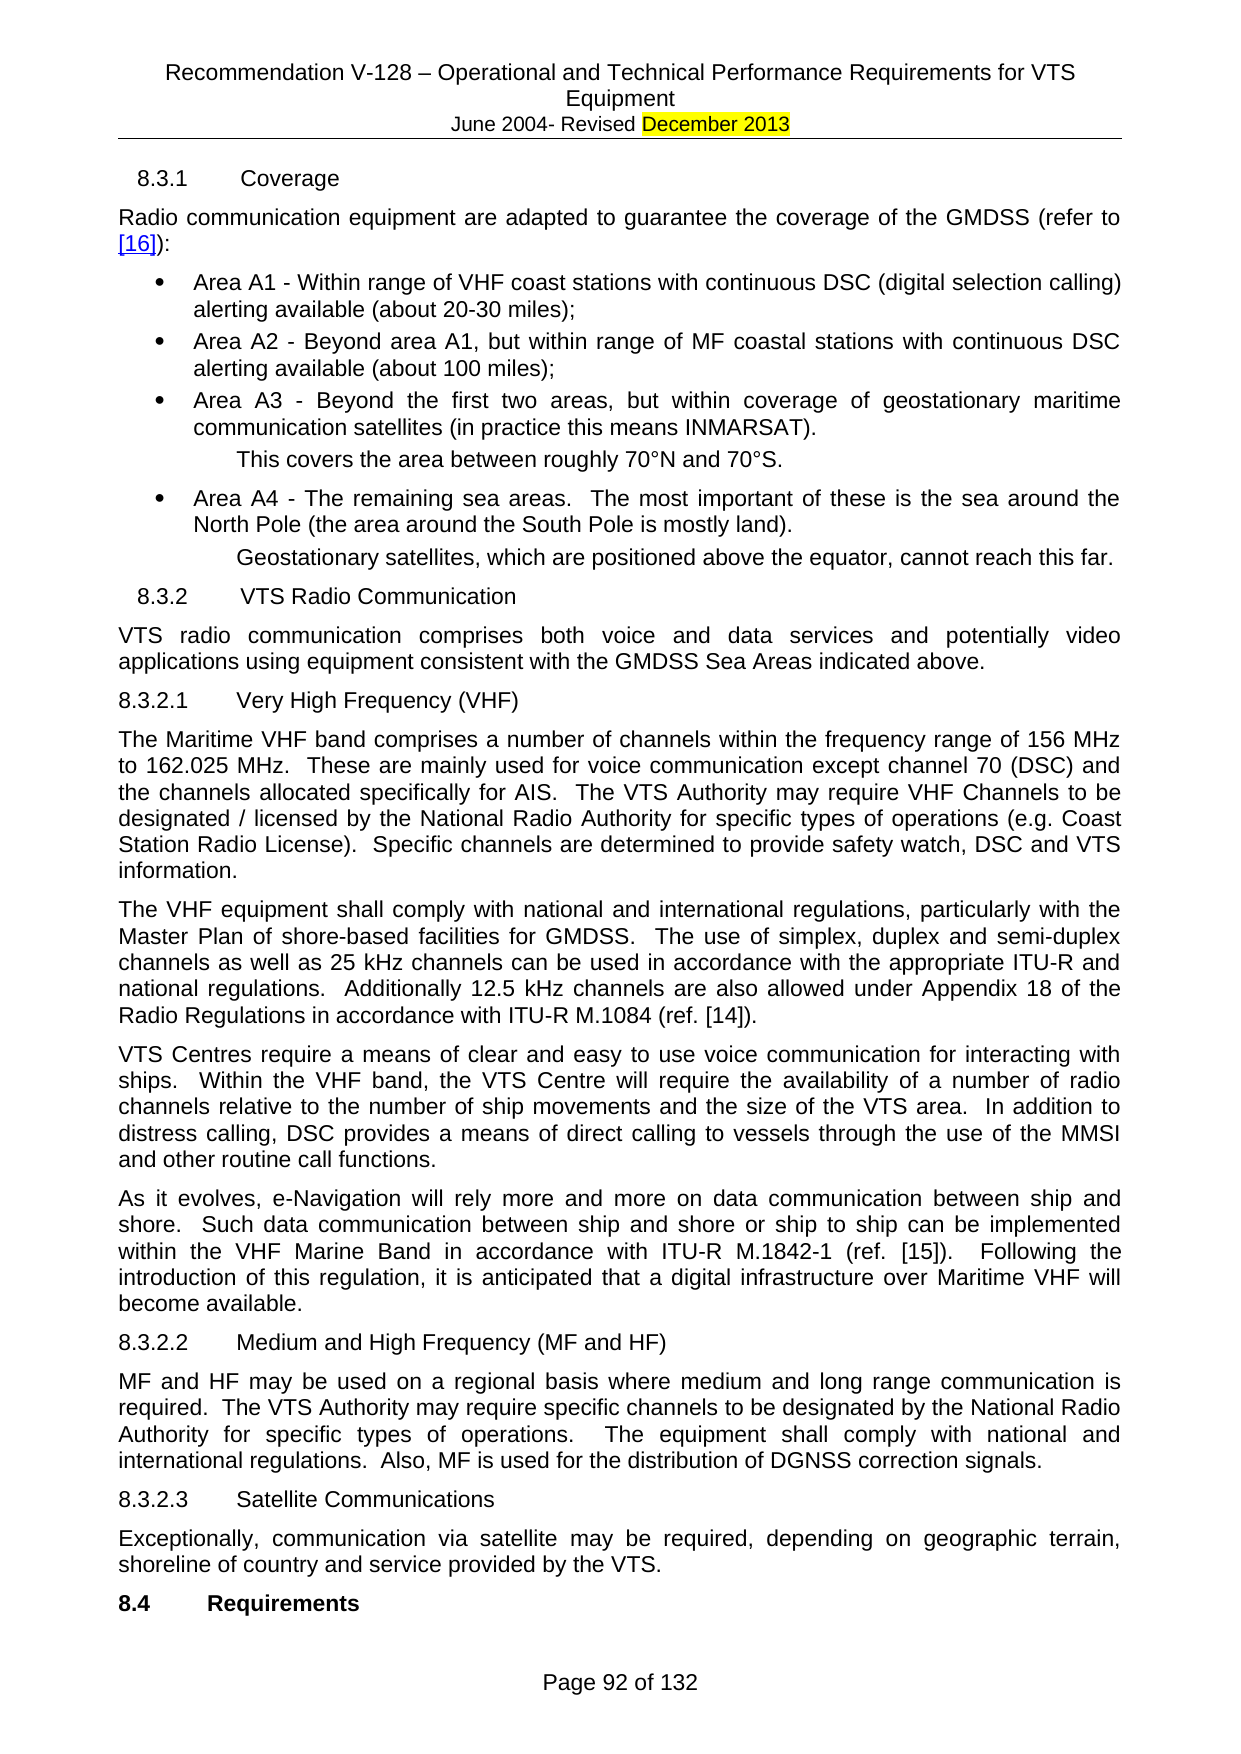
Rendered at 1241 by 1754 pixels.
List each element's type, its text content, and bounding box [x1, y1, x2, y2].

text Geostationary satellites, which are positioned above the equator, cannot reach this far. [236, 544, 1122, 570]
text VTS radio communication comprises both voice and data services and potentially video applications using equipment consistent with the GMDSS Sea Areas indicated above. [118, 622, 1122, 674]
subtitle Very High Frequency (VHF) [118, 687, 1122, 713]
subtitle Requirements [118, 1590, 1122, 1616]
text The Maritime VHF band comprises a number of channels within the frequency range of 156 MHz to 162.025 MHz. These are mainly used for voice communication except channel 70 (DSC) and the channels allocated specifically for AIS. The VTS Authority may require VHF Channels to be designated / licensed by the National Radio Authority for specific types of operations (e.g. Coast Station Radio License). Specific channels are determined to provide safety watch, DSC and VTS information. [118, 726, 1122, 884]
text Exceptionally, communication via satellite may be required, depending on geographic terrain, shoreline of country and service provided by the VTS. [118, 1525, 1122, 1577]
text The VHF equipment shall comply with national and international regulations, particularly with the Master Plan of shore-based facilities for GMDSS. The use of simplex, duplex and semi-duplex channels as well as 25 kHz channels can be used in accordance with the appropriate ITU-R and national regulations. Additionally 12.5 kHz channels are also allowed under Appendix 18 of the Radio Regulations in accordance with ITU-R M.1084 (ref. [14]). [118, 896, 1122, 1028]
subtitle Medium and High Frequency (MF and HF) [118, 1329, 1122, 1356]
text Area A1 - Within range of VHF coast stations with continuous DSC (digital selection calling) alerting available (about 20-30 miles); [156, 269, 1122, 322]
text Radio communication equipment are adapted to guarantee the coverage of the GMDSS (refer to [16]): [118, 204, 1122, 257]
subtitle Coverage [137, 165, 1122, 192]
text Area A3 - Beyond the first two areas, but within coverage of geostationary maritime communication satellites (in practice this means INMARSAT). [156, 387, 1122, 440]
subtitle Satellite Communications [118, 1486, 1122, 1512]
text Area A4 - The remaining sea areas. The most important of these is the sea around the North Pole (the area around the South Pole is mostly land). [156, 485, 1122, 538]
text VTS Centres require a means of clear and easy to use voice communication for interacting with ships. Within the VHF band, the VTS Centre will require the availability of a number of radio channels relative to the number of ship movements and the size of the VTS area. In addition to distress calling, DSC provides a means of direct calling to vessels through the use of the MMSI and other routine call functions. [118, 1041, 1122, 1172]
text This covers the area between roughly 70°N and 70°S. [236, 446, 1122, 472]
text As it evolves, e-Navigation will rely more and more on data communication between ship and shore. Such data communication between ship and shore or ship to ship can be implemented within the VHF Marine Band in accordance with ITU-R M.1842-1 (ref. [15]). Following the introduction of this regulation, it is anticipated that a digital infrastructure over Maritime VHF will become available. [118, 1185, 1122, 1317]
subtitle VTS Radio Communication [137, 583, 1122, 609]
text MF and HF may be used on a regional basis where medium and long range communication is required. The VTS Authority may require specific channels to be designated by the National Radio Authority for specific types of operations. The equipment shall comply with national and international regulations. Also, MF is used for the distribution of DGNSS correction signals. [118, 1368, 1122, 1473]
text Area A2 - Beyond area A1, but within range of MF coastal stations with continuous DSC alerting available (about 100 miles); [156, 328, 1122, 381]
